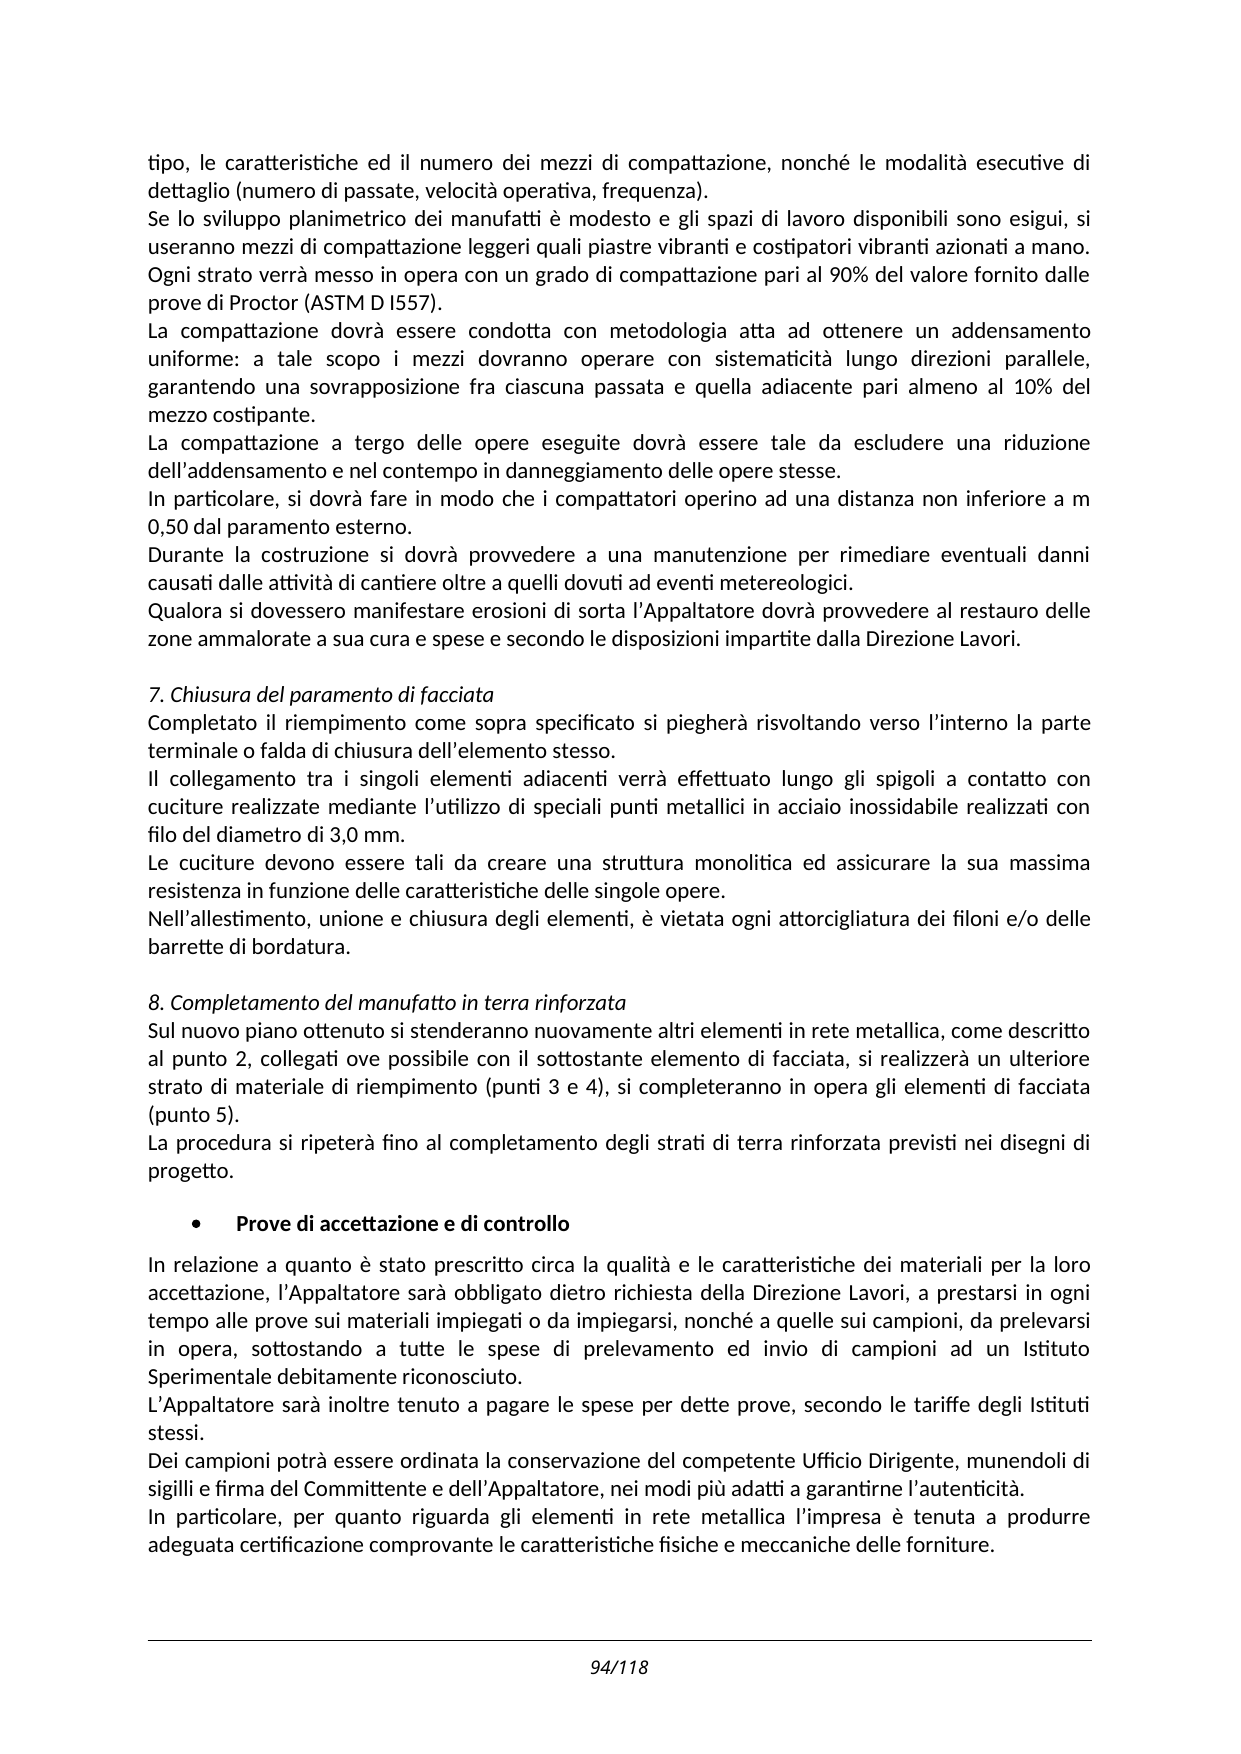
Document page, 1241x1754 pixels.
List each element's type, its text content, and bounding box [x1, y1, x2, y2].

text La procedura si ripeterà fino al completamento degli strati di terra rinforzata previsti nei disegni di progetto. [148, 1128, 1093, 1184]
text Completato il riempimento come sopra specificato si piegherà risvoltando verso l’interno la parte terminale o falda di chiusura dell’elemento stesso. [148, 708, 1093, 764]
text Se lo sviluppo planimetrico dei manufatti è modesto e gli spazi di lavoro disponibili sono esigui, si useranno mezzi di compattazione leggeri quali piastre vibranti e costipatori vibranti azionati a mano. Ogni strato verrà messo in opera con un grado di compattazione pari al 90% del valore fornito dalle prove di Proctor (ASTM D I557). [148, 204, 1093, 316]
text Nell’allestimento, unione e chiusura degli elementi, è vietata ogni attorcigliatura dei filoni e/o delle barrette di bordatura. [148, 904, 1093, 960]
text Sul nuovo piano ottenuto si stenderanno nuovamente altri elementi in rete metallica, come descritto al punto 2, collegati ove possibile con il sottostante elemento di facciata, si realizzerà un ulteriore strato di materiale di riempimento (punti 3 e 4), si completeranno in opera gli elementi di facciata (punto 5). [148, 1016, 1093, 1128]
text La compattazione dovrà essere condotta con metodologia atta ad ottenere un addensamento uniforme: a tale scopo i mezzi dovranno operare con sistematicità lungo direzioni parallele, garantendo una sovrapposizione fra ciascuna passata e quella adiacente pari almeno al 10% del mezzo costipante. [148, 316, 1093, 428]
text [148, 148, 1093, 204]
text In particolare, si dovrà fare in modo che i compattatori operino ad una distanza non inferiore a m 0,50 dal paramento esterno. [148, 484, 1093, 540]
text Le cuciture devono essere tali da creare una struttura monolitica ed assicurare la sua massima resistenza in funzione delle caratteristiche delle singole opere. [148, 848, 1093, 904]
text 7. Chiusura del paramento di facciata [148, 680, 1093, 708]
text Il collegamento tra i singoli elementi adiacenti verrà effettuato lungo gli spigoli a contatto con cuciture realizzate mediante l’utilizzo di speciali punti metallici in acciaio inossidabile realizzati con filo del diametro di 3,0 mm. [148, 764, 1093, 848]
text 8. Completamento del manufatto in terra rinforzata [148, 988, 1093, 1016]
text Durante la costruzione si dovrà provvedere a una manutenzione per rimediare eventuali danni causati dalle attività di cantiere oltre a quelli dovuti ad eventi metereologici. [148, 540, 1093, 596]
text In relazione a quanto è stato prescritto circa la qualità e le caratteristiche dei materiali per la loro accettazione, l’Appaltatore sarà obbligato dietro richiesta della Direzione Lavori, a prestarsi in ogni tempo alle prove sui materiali impiegati o da impiegarsi, nonché a quelle sui campioni, da prelevarsi in opera, sottostando a tutte le spese di prelevamento ed invio di campioni ad un Istituto Sperimentale debitamente riconosciuto. [148, 1250, 1093, 1390]
text Qualora si dovessero manifestare erosioni di sorta l’Appaltatore dovrà provvedere al restauro delle zone ammalorate a sua cura e spese e secondo le disposizioni impartite dalla Direzione Lavori. [148, 596, 1093, 652]
text L’Appaltatore sarà inoltre tenuto a pagare le spese per dette prove, secondo le tariffe degli Istituti stessi. [148, 1390, 1093, 1446]
text In particolare, per quanto riguarda gli elementi in rete metallica l’impresa è tenuta a produrre adeguata certificazione comprovante le caratteristiche fisiche e meccaniche delle forniture. [148, 1502, 1093, 1558]
list Prove di accettazione e di controllo [192, 1209, 1092, 1237]
text La compattazione a tergo delle opere eseguite dovrà essere tale da escludere una riduzione dell’addensamento e nel contempo in danneggiamento delle opere stesse. [148, 428, 1093, 484]
text Dei campioni potrà essere ordinata la conservazione del competente Ufficio Dirigente, munendoli di sigilli e firma del Committente e dell’Appaltatore, nei modi più adatti a garantirne l’autenticità. [148, 1446, 1093, 1502]
